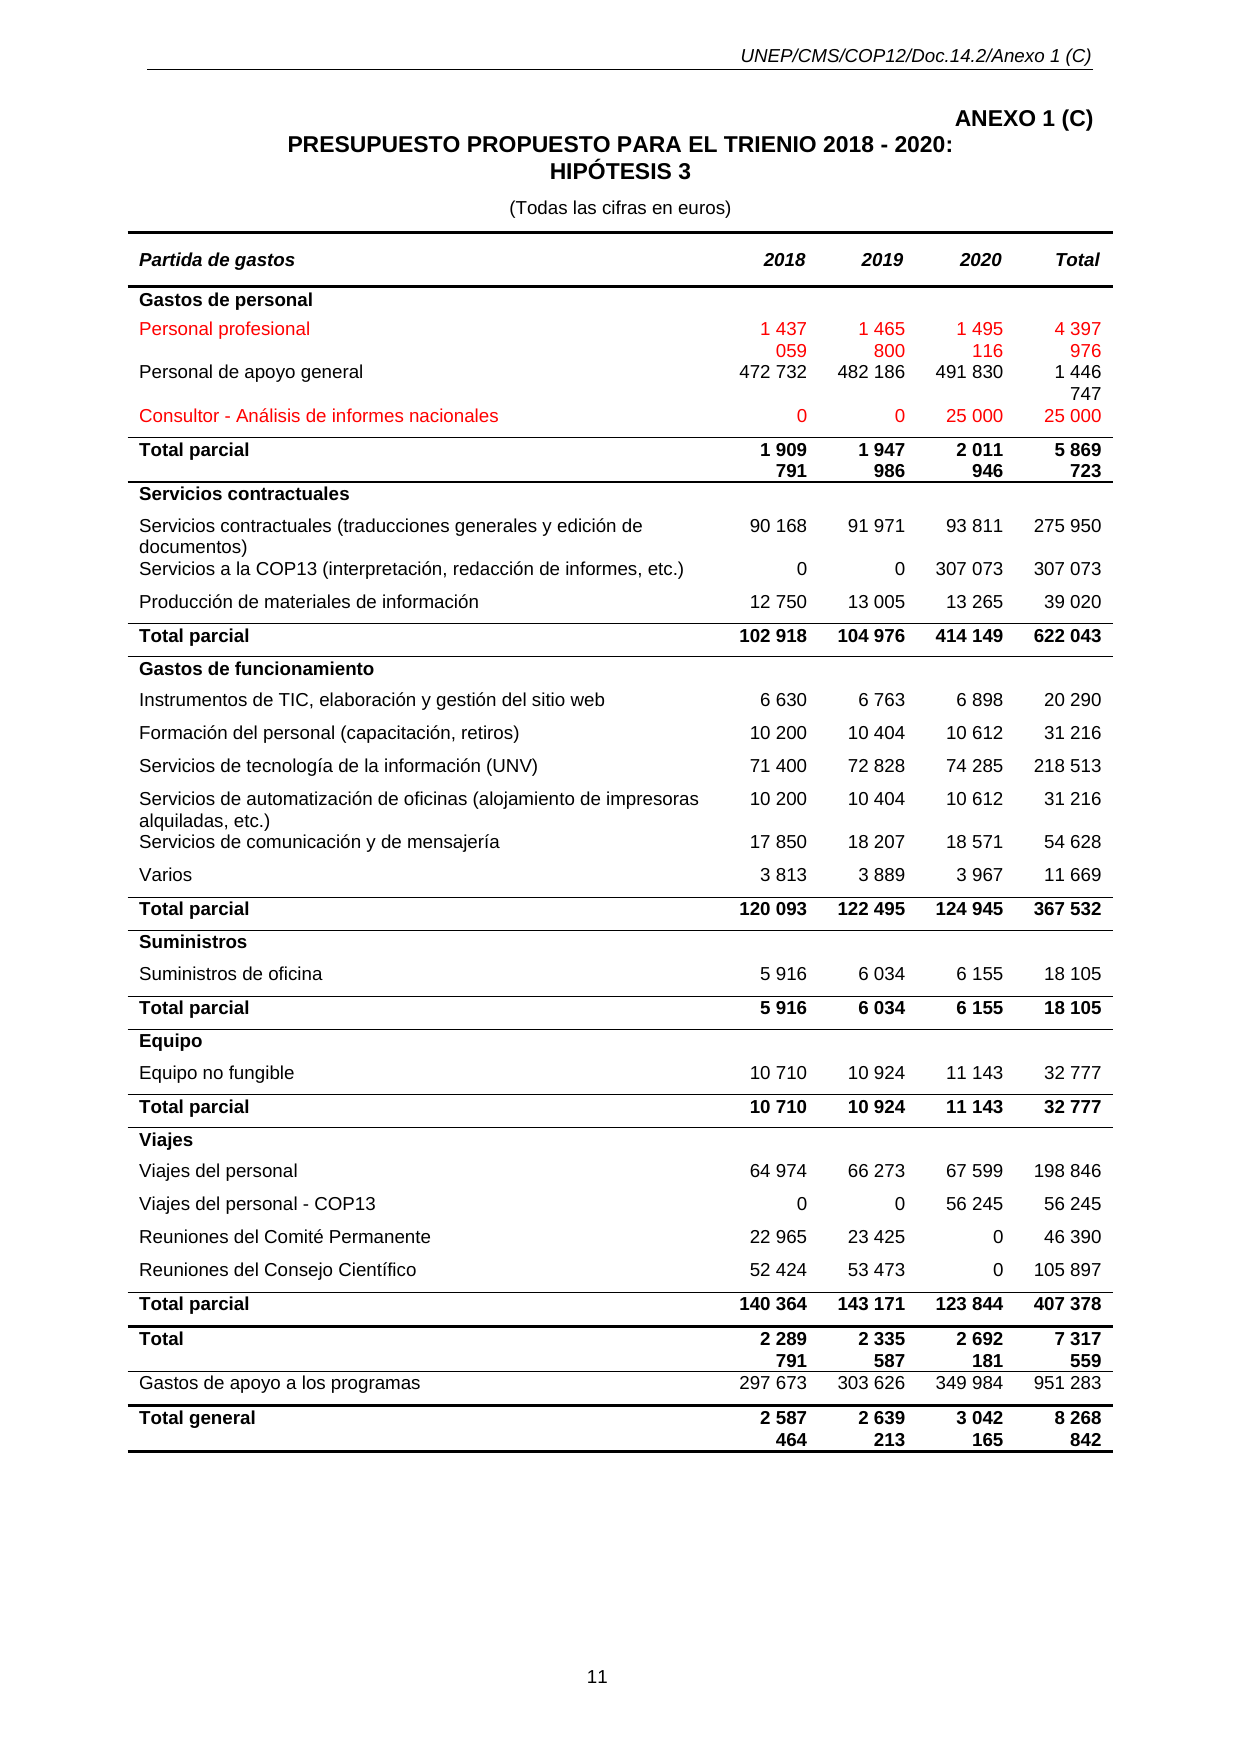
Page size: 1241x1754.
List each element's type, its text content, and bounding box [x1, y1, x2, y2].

table_cell 6 155 [916, 963, 1014, 996]
table_cell 472 732 [720, 361, 818, 404]
table_cell 2 289 791 [720, 1328, 818, 1371]
table_cell Personal de apoyo general [128, 361, 720, 404]
table_cell 1 446 747 [1014, 361, 1112, 404]
table_cell Gastos de personal [128, 288, 720, 318]
table_cell 6 898 [916, 689, 1014, 722]
table_cell 74 285 [916, 755, 1014, 788]
table_cell 32 777 [1014, 1061, 1112, 1094]
table_cell 140 364 [720, 1293, 818, 1325]
table_cell [1014, 1128, 1112, 1160]
table_cell 120 093 [720, 898, 818, 930]
table_cell 297 673 [720, 1372, 818, 1404]
table_cell 491 830 [916, 361, 1014, 404]
table_cell 67 599 [916, 1160, 1014, 1193]
table_cell Varios [128, 864, 720, 897]
table_cell 10 924 [818, 1061, 916, 1094]
table_cell 53 473 [818, 1259, 916, 1292]
table_cell [1014, 657, 1112, 689]
table_cell 23 425 [818, 1226, 916, 1259]
table_cell 10 710 [720, 1095, 818, 1127]
table_cell Gastos de apoyo a los programas [128, 1372, 720, 1404]
table_cell 10 612 [916, 788, 1014, 831]
table_cell Producción de materiales de información [128, 590, 720, 623]
table_cell 8 268 842 [1014, 1407, 1112, 1450]
table_cell 90 168 [720, 514, 818, 557]
table_cell 25 000 [916, 404, 1014, 437]
table_cell [818, 1030, 916, 1061]
table_cell 951 283 [1014, 1372, 1112, 1404]
table_cell Instrumentos de TIC, elaboración y gestión del sitio web [128, 689, 720, 722]
table_cell 64 974 [720, 1160, 818, 1193]
table_cell [720, 1030, 818, 1061]
table_cell 3 889 [818, 864, 916, 897]
table_header 2019 [818, 234, 916, 285]
table_cell Total parcial [128, 1095, 720, 1127]
table_cell Servicios de comunicación y de mensajería [128, 831, 720, 864]
table_cell 1 465 800 [818, 318, 916, 361]
table_cell 71 400 [720, 755, 818, 788]
table_cell Personal profesional [128, 318, 720, 361]
table_cell 303 626 [818, 1372, 916, 1404]
table_cell Consultor - Análisis de informes nacionales [128, 404, 720, 437]
table_cell 0 [818, 404, 916, 437]
table_cell 18 571 [916, 831, 1014, 864]
table_cell 307 073 [916, 558, 1014, 590]
table_cell 0 [720, 1193, 818, 1226]
table_cell 20 290 [1014, 689, 1112, 722]
table_cell 1 437 059 [720, 318, 818, 361]
table_cell [916, 1030, 1014, 1061]
table_cell 3 813 [720, 864, 818, 897]
table_cell 2 335 587 [818, 1328, 916, 1371]
table_cell Suministros [128, 931, 720, 963]
table_cell 6 034 [818, 963, 916, 996]
table_cell 10 404 [818, 722, 916, 755]
table_cell 5 916 [720, 997, 818, 1028]
table_cell 0 [818, 558, 916, 590]
table_cell Total [128, 1328, 720, 1371]
table_cell Reuniones del Comité Permanente [128, 1226, 720, 1259]
table_cell [720, 288, 818, 318]
table_cell 367 532 [1014, 898, 1112, 930]
table_cell 10 404 [818, 788, 916, 831]
table_cell Total parcial [128, 438, 720, 481]
table_cell 349 984 [916, 1372, 1014, 1404]
table_cell [916, 1128, 1014, 1160]
table_cell Viajes del personal [128, 1160, 720, 1193]
table_cell 307 073 [1014, 558, 1112, 590]
table_cell 5 869 723 [1014, 438, 1112, 481]
table_cell Servicios de automatización de oficinas (alojamiento de impresoras alquiladas, etc.) [128, 788, 720, 831]
table_cell 3 042 165 [916, 1407, 1014, 1450]
table_cell [818, 288, 916, 318]
table_cell 143 171 [818, 1293, 916, 1325]
table_cell [1014, 288, 1112, 318]
table_cell Total parcial [128, 624, 720, 656]
table_cell 10 200 [720, 788, 818, 831]
table_cell [916, 483, 1014, 514]
table_cell 56 245 [1014, 1193, 1112, 1226]
table_cell 17 850 [720, 831, 818, 864]
table_cell 1 495 116 [916, 318, 1014, 361]
table_cell 32 777 [1014, 1095, 1112, 1127]
table_cell 12 750 [720, 590, 818, 623]
table_header Total [1014, 234, 1112, 285]
table_cell Servicios contractuales (traducciones generales y edición de documentos) [128, 514, 720, 557]
table_cell Gastos de funcionamiento [128, 657, 720, 689]
table_header 2020 [916, 234, 1014, 285]
table_cell 11 669 [1014, 864, 1112, 897]
table_cell 93 811 [916, 514, 1014, 557]
table_cell 22 965 [720, 1226, 818, 1259]
table_cell 414 149 [916, 624, 1014, 656]
table_cell 39 020 [1014, 590, 1112, 623]
table_cell 10 200 [720, 722, 818, 755]
text (Todas las cifras en euros) [147, 197, 1093, 218]
table_cell [720, 1128, 818, 1160]
table_cell 3 967 [916, 864, 1014, 897]
table_cell Equipo [128, 1030, 720, 1061]
table_cell 4 397 976 [1014, 318, 1112, 361]
table_cell 198 846 [1014, 1160, 1112, 1193]
table_cell 31 216 [1014, 788, 1112, 831]
table_cell 18 105 [1014, 963, 1112, 996]
table_cell 0 [916, 1259, 1014, 1292]
text Anexo 1 (C) [147, 105, 1093, 131]
table_cell 5 916 [720, 963, 818, 996]
table_cell 622 043 [1014, 624, 1112, 656]
table_cell 0 [818, 1193, 916, 1226]
table_cell 7 317 559 [1014, 1328, 1112, 1371]
table_cell 25 000 [1014, 404, 1112, 437]
table_cell Suministros de oficina [128, 963, 720, 996]
table_cell Total parcial [128, 997, 720, 1028]
table_cell 13 005 [818, 590, 916, 623]
table_cell 2 011 946 [916, 438, 1014, 481]
table_cell 56 245 [916, 1193, 1014, 1226]
text PRESUPUESTO PROPUESTO PARA EL TRIENIO 2018 - 2020: [147, 131, 1093, 158]
table_cell 407 378 [1014, 1293, 1112, 1325]
table_header Partida de gastos [128, 234, 720, 285]
table_cell [1014, 483, 1112, 514]
table_cell [720, 657, 818, 689]
table_cell Servicios de tecnología de la información (UNV) [128, 755, 720, 788]
table_cell 46 390 [1014, 1226, 1112, 1259]
table_cell 2 587 464 [720, 1407, 818, 1450]
table_cell 72 828 [818, 755, 916, 788]
table_cell 18 105 [1014, 997, 1112, 1028]
table_cell 6 630 [720, 689, 818, 722]
table_cell [818, 1128, 916, 1160]
table_cell Servicios a la COP13 (interpretación, redacción de informes, etc.) [128, 558, 720, 590]
table_cell Servicios contractuales [128, 483, 720, 514]
table_cell 31 216 [1014, 722, 1112, 755]
table_cell 482 186 [818, 361, 916, 404]
table_cell 104 976 [818, 624, 916, 656]
table_cell [916, 931, 1014, 963]
table_cell 2 692 181 [916, 1328, 1014, 1371]
table_cell [1014, 1030, 1112, 1061]
table_cell 123 844 [916, 1293, 1014, 1325]
table_cell 102 918 [720, 624, 818, 656]
table_cell Total parcial [128, 898, 720, 930]
table_cell Formación del personal (capacitación, retiros) [128, 722, 720, 755]
table_cell Viajes [128, 1128, 720, 1160]
table_cell 6 763 [818, 689, 916, 722]
table_cell 6 034 [818, 997, 916, 1028]
table_cell 10 924 [818, 1095, 916, 1127]
table_cell [916, 657, 1014, 689]
table_cell [818, 931, 916, 963]
table_cell 10 612 [916, 722, 1014, 755]
table_cell 218 513 [1014, 755, 1112, 788]
table_cell 275 950 [1014, 514, 1112, 557]
text HIPÓTESIS 3 [147, 158, 1093, 184]
table_cell 2 639 213 [818, 1407, 916, 1450]
table_cell Total parcial [128, 1293, 720, 1325]
table_cell [1014, 931, 1112, 963]
table_cell 91 971 [818, 514, 916, 557]
table_cell [720, 931, 818, 963]
table_cell Viajes del personal - COP13 [128, 1193, 720, 1226]
table_cell 66 273 [818, 1160, 916, 1193]
table_header 2018 [720, 234, 818, 285]
table_cell 105 897 [1014, 1259, 1112, 1292]
table_cell 122 495 [818, 898, 916, 930]
table_cell 124 945 [916, 898, 1014, 930]
table_cell 18 207 [818, 831, 916, 864]
table_cell [818, 657, 916, 689]
table_cell Equipo no fungible [128, 1061, 720, 1094]
table_cell Reuniones del Consejo Científico [128, 1259, 720, 1292]
table_cell 1 947 986 [818, 438, 916, 481]
table_cell 54 628 [1014, 831, 1112, 864]
table_cell 6 155 [916, 997, 1014, 1028]
table_cell [916, 288, 1014, 318]
table_cell 0 [720, 404, 818, 437]
table_cell 10 710 [720, 1061, 818, 1094]
table_cell [818, 483, 916, 514]
table_cell 0 [720, 558, 818, 590]
table_cell 52 424 [720, 1259, 818, 1292]
table_cell [720, 483, 818, 514]
table_cell 1 909 791 [720, 438, 818, 481]
table_cell Total general [128, 1407, 720, 1450]
table_cell 11 143 [916, 1061, 1014, 1094]
table_cell 13 265 [916, 590, 1014, 623]
table_cell 11 143 [916, 1095, 1014, 1127]
table_cell 0 [916, 1226, 1014, 1259]
